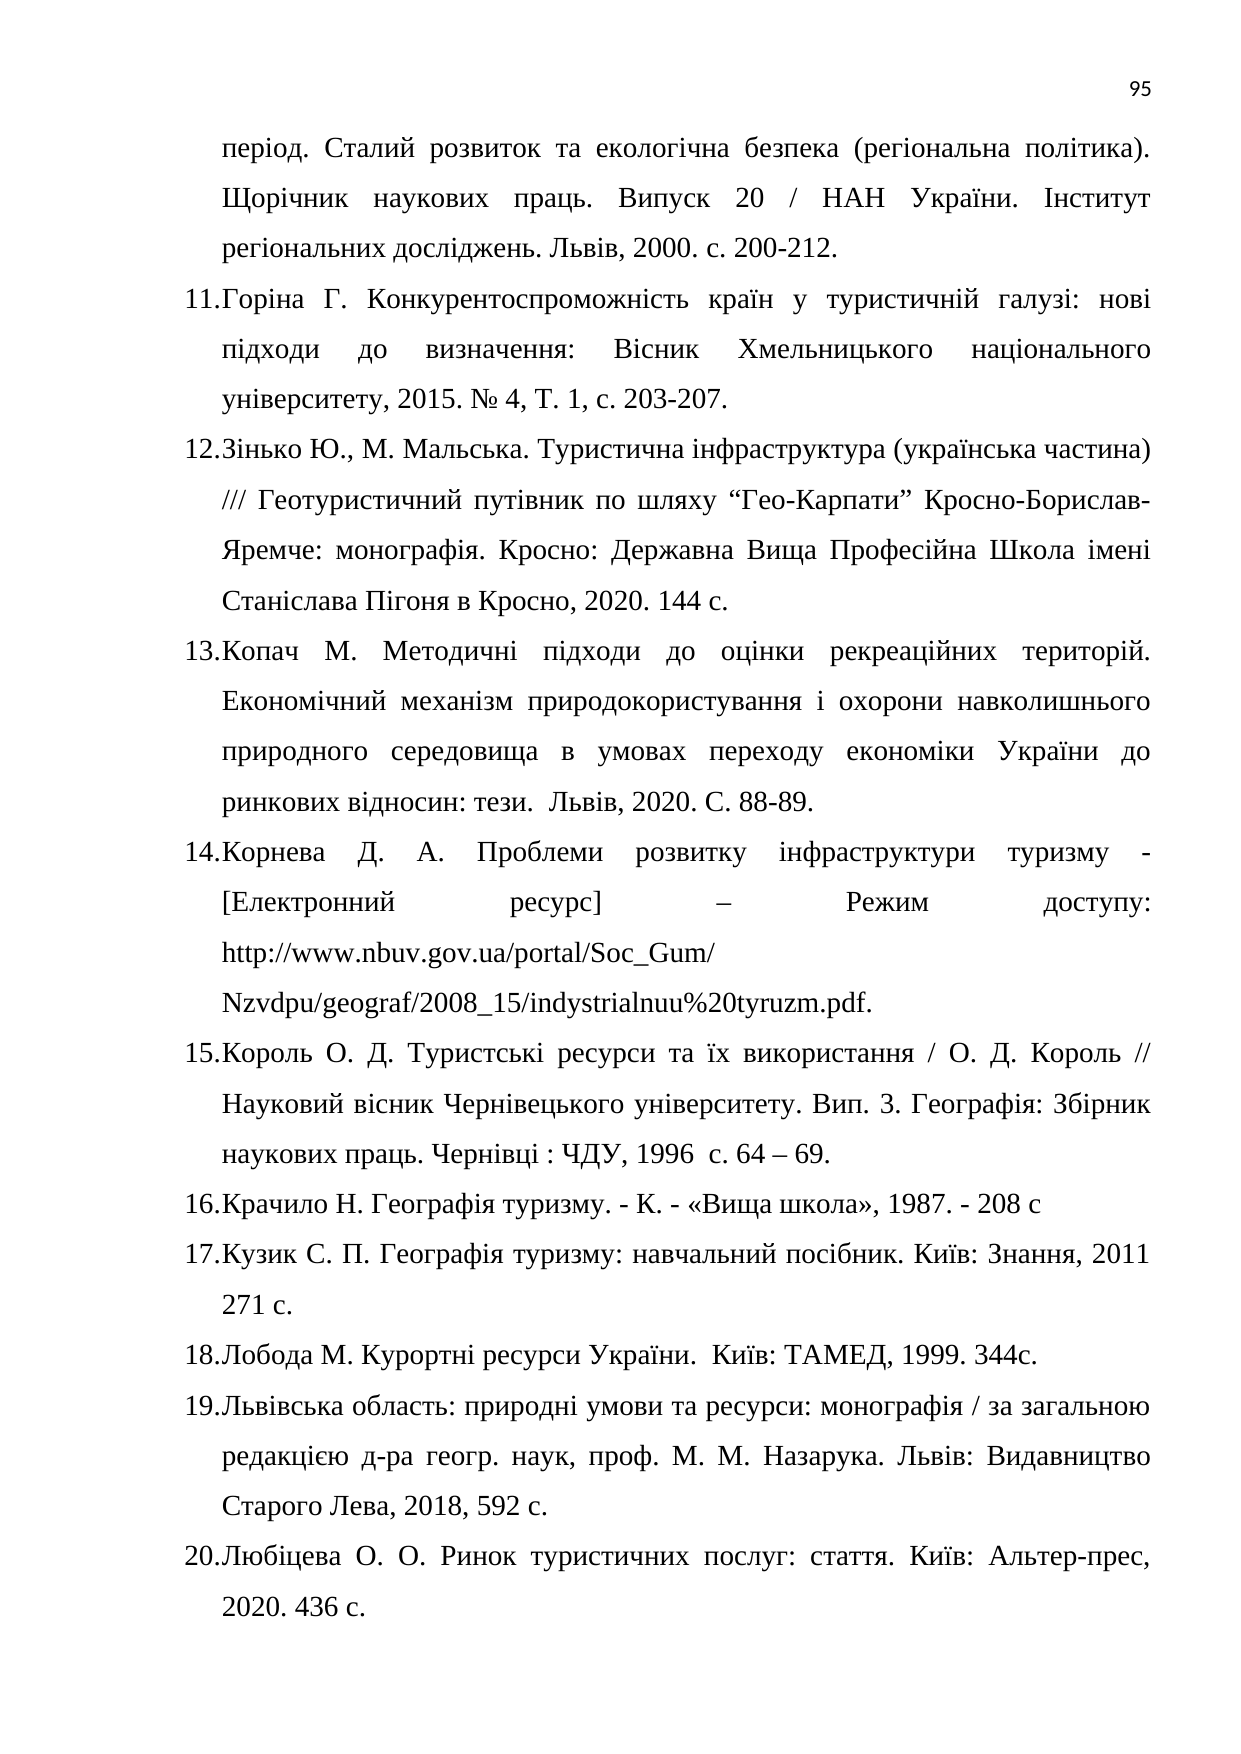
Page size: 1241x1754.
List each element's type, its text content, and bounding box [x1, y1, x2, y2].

list Корнева Д. А. Проблеми розвитку інфраструктури туризму - [Електронний ресурс] – Режим доступу: http://www.nbuv.gov.ua/portal/Soc_Gum/ Nzvdpu/geograf/2008_15/indystrialnuu%20tyruzm.pdf. [184, 834, 1152, 1019]
list Зінько Ю., М. Мальська. Туристична інфраструктура (українська частина) /// Геотуристичний путівник по шляху “Гео-Карпати” Кросно-Борислав-Яремче: монографія. Кросно: Державна Вища Професійна Школа імені Станіслава Пігоня в Кросно, 2020. 144 с. [184, 432, 1152, 616]
list Горіна Г. Конкурентоспроможність країн у туристичній галузі: нові підходи до визначення: Вісник Хмельницького національного університету, 2015. № 4, Т. 1, с. 203-207. [184, 281, 1152, 415]
list Король О. Д. Туристські ресурси та їх використання / О. Д. Король // Науковий вісник Чернівецького університету. Вип. 3. Географія: Збірник наукових праць. Чернівці : ЧДУ, 1996 с. 64 – 69. [184, 1035, 1152, 1169]
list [184, 130, 1152, 264]
list Львівська область: природні умови та ресурси: монографія / за загальною редакцією д-ра геогр. наук, проф. М. М. Назарука. Львів: Видавництво Старого Лева, 2018, 592 с. [184, 1388, 1152, 1522]
list Лобода М. Курортні ресурси України. Київ: ТАМЕД, 1999. 344с. [184, 1337, 1152, 1371]
list Крачило Н. Географія туризму. - К. - «Вища школа», 1987. - 208 с [184, 1186, 1152, 1220]
list Любіцева О. О. Ринок туристичних послуг: стаття. Київ: Альтер-прес, 2020. 436 с. [184, 1538, 1152, 1622]
list Кузик С. П. Географія туризму: навчальний посібник. Київ: Знання, 2011 271 с. [184, 1237, 1152, 1321]
list Копач М. Методичні підходи до оцінки рекреаційних територій. Економічний механізм природокористування і охорони навколишнього природного середовища в умовах переходу економіки України до ринкових відносин: тези. Львів, 2020. С. 88-89. [184, 633, 1152, 817]
